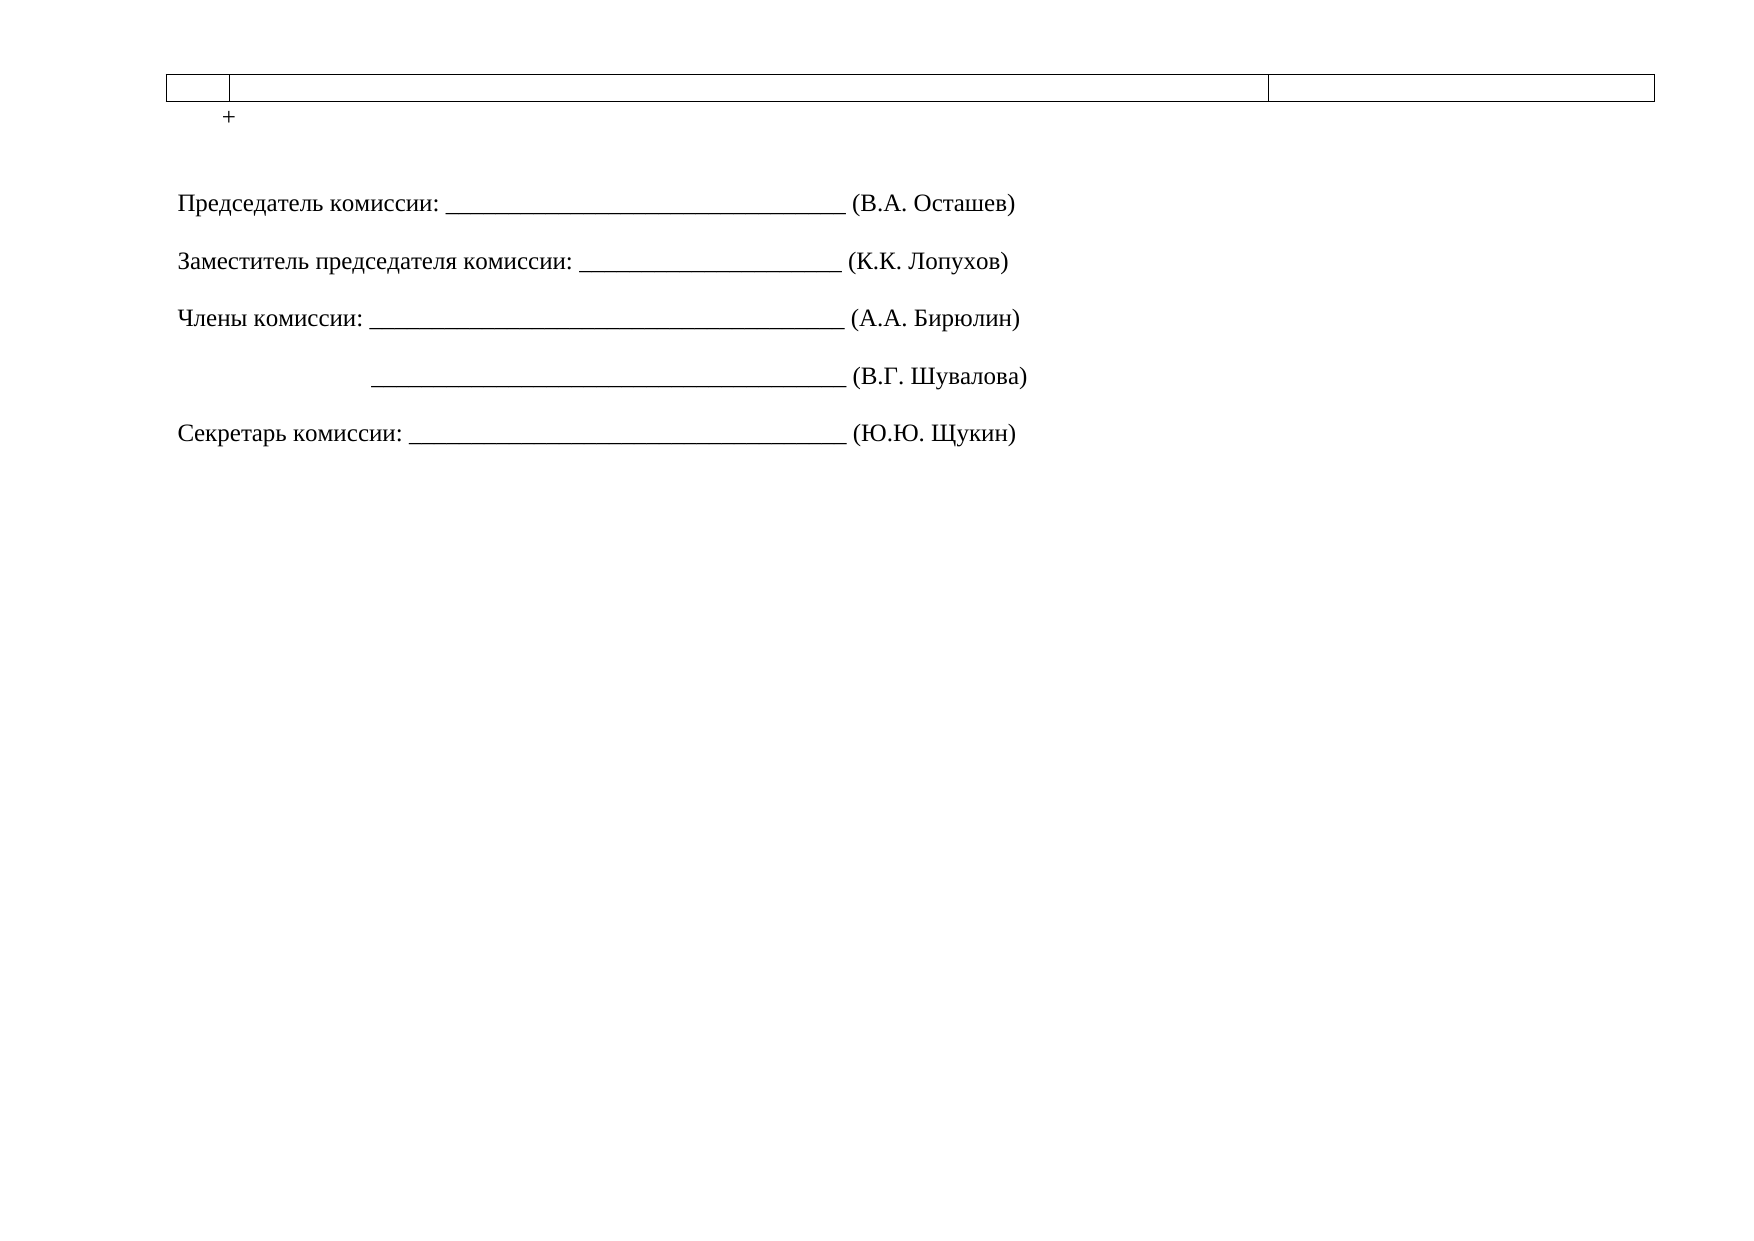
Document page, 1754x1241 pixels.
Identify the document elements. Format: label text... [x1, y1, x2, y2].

text Члены комиссии: ______________________________________ (А.А. Бирюлин) [177, 303, 1665, 332]
text + [222, 102, 1665, 131]
text Председатель комиссии: ________________________________ (В.А. Осташев) [177, 188, 1665, 217]
text Заместитель председателя комиссии: _____________________ (К.К. Лопухов) [177, 246, 1665, 275]
table_cell да [1269, 75, 1654, 101]
text ______________________________________ (В.Г. Шувалова) [177, 361, 1665, 390]
text Секретарь комиссии: ___________________________________ (Ю.Ю. Щукин) [177, 418, 1665, 447]
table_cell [230, 75, 1268, 101]
table_cell 8 [167, 75, 229, 101]
